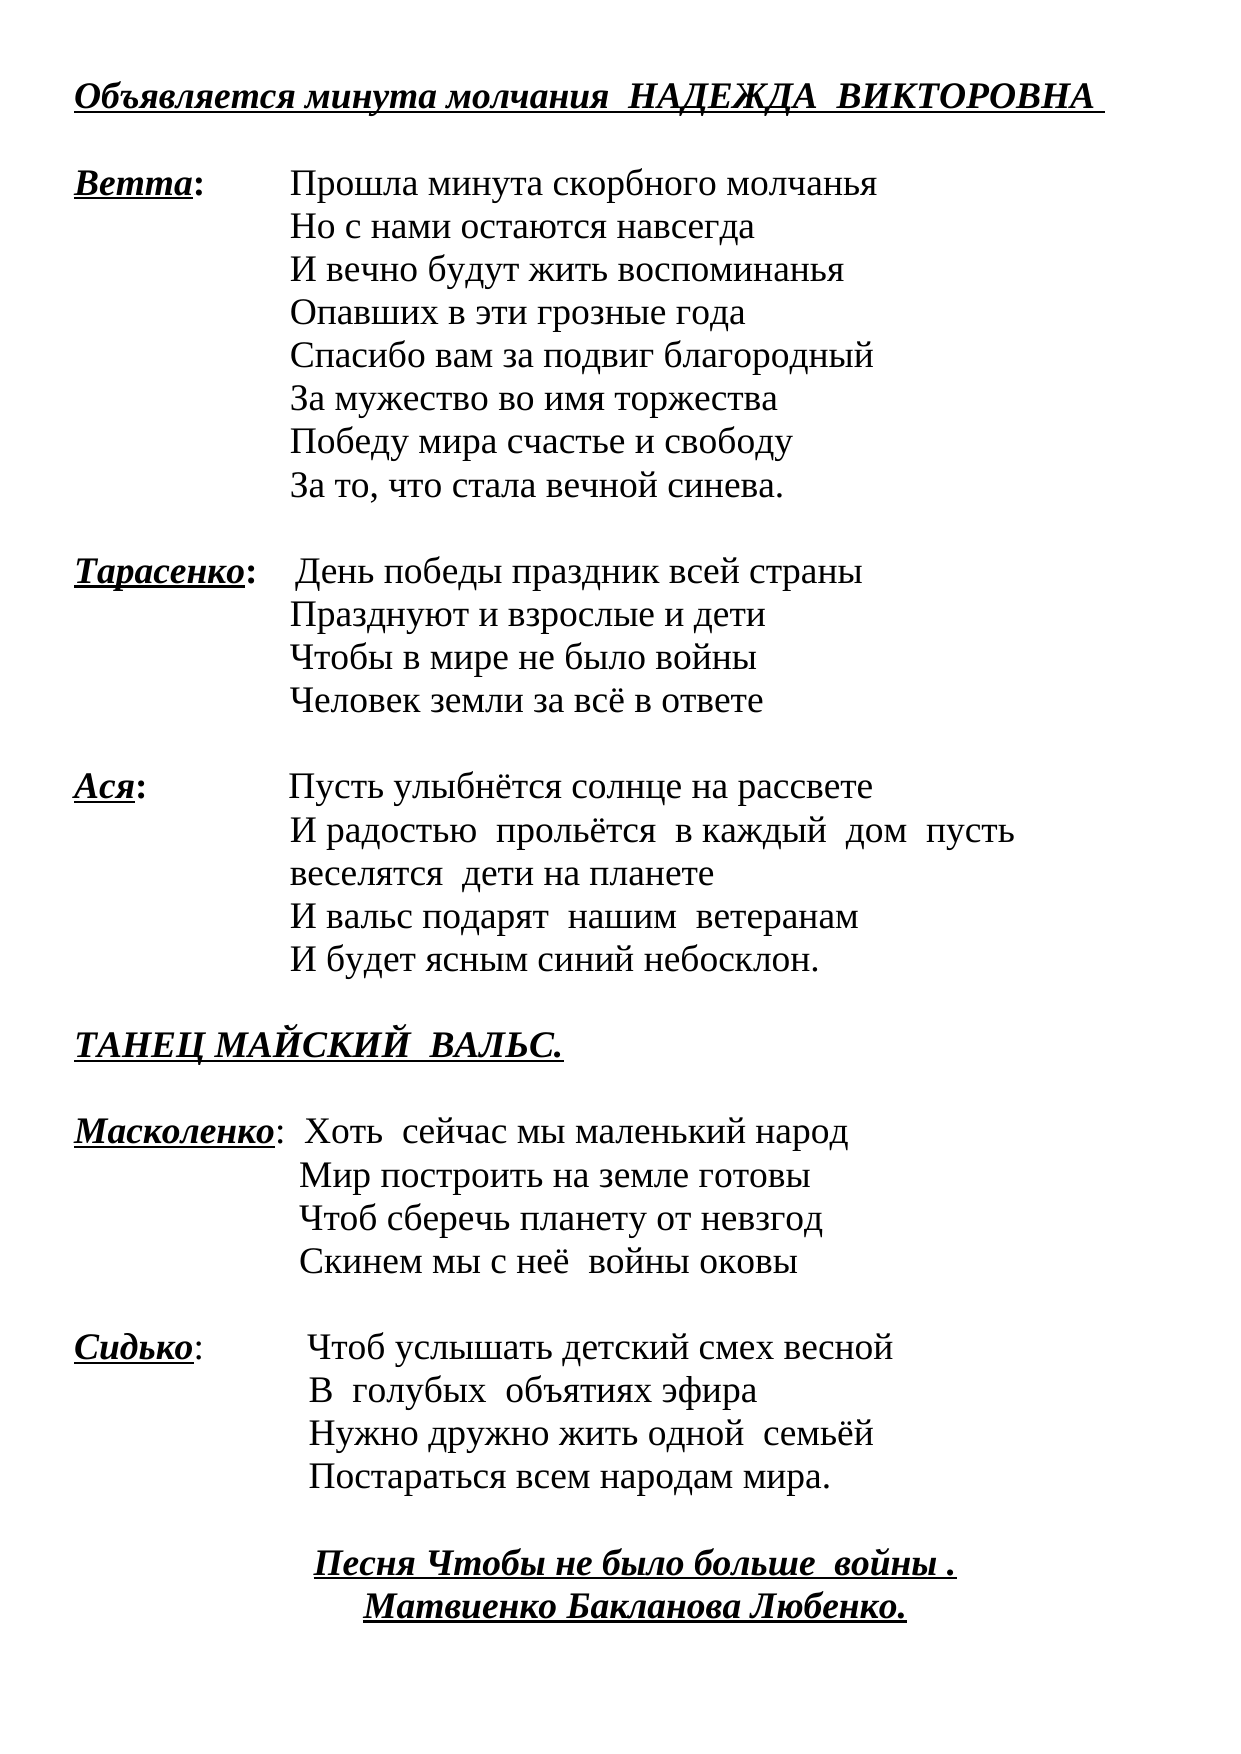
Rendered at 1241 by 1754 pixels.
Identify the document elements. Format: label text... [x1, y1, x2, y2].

text Матвиенко Бакланова Любенко. [74, 1583, 1196, 1626]
text Сидько: Чтоб услышать детский смех весной [74, 1324, 1196, 1368]
text Но с нами остаются навсегда [74, 203, 1196, 246]
text Нужно дружно жить одной семьёй [74, 1411, 1196, 1454]
text И будет ясным синий небосклон. [74, 936, 1196, 979]
text Празднуют и взрослые и дети [74, 591, 1196, 634]
text Масколенко: Хоть сейчас мы маленький народ [74, 1109, 1196, 1152]
text Постараться всем народам мира. [74, 1454, 1196, 1497]
text Победу мира счастье и свободу [74, 419, 1196, 462]
text Чтобы в мире не было войны [74, 634, 1196, 678]
text Песня Чтобы не было больше войны . [74, 1540, 1196, 1583]
text За мужество во имя торжества [74, 376, 1196, 419]
text Тарасенко: День победы праздник всей страны [74, 548, 1196, 591]
text Спасибо вам за подвиг благородный [74, 333, 1196, 376]
text Ася: Пусть улыбнётся солнце на рассвете [74, 764, 1196, 807]
text Человек земли за всё в ответе [74, 678, 1196, 721]
text Ветта: Прошла минута скорбного молчанья [74, 160, 1196, 203]
text В голубых объятиях эфира [74, 1368, 1196, 1411]
text За то, что стала вечной синева. [74, 462, 1196, 505]
text веселятся дети на планете [74, 850, 1196, 893]
text Скинем мы с неё войны оковы [74, 1238, 1196, 1281]
text ТАНЕЦ МАЙСКИЙ ВАЛЬС. [74, 1023, 1196, 1066]
text И радостью прольётся в каждый дом пусть [74, 807, 1196, 850]
text Опавших в эти грозные года [74, 289, 1196, 333]
text Мир построить на земле готовы [74, 1152, 1196, 1195]
text Чтоб сберечь планету от невзгод [74, 1195, 1196, 1238]
text И вальс подарят нашим ветеранам [74, 893, 1196, 936]
text И вечно будут жить воспоминанья [74, 246, 1196, 289]
text Объявляется минута молчания НАДЕЖДА ВИКТОРОВНА [74, 74, 1196, 117]
